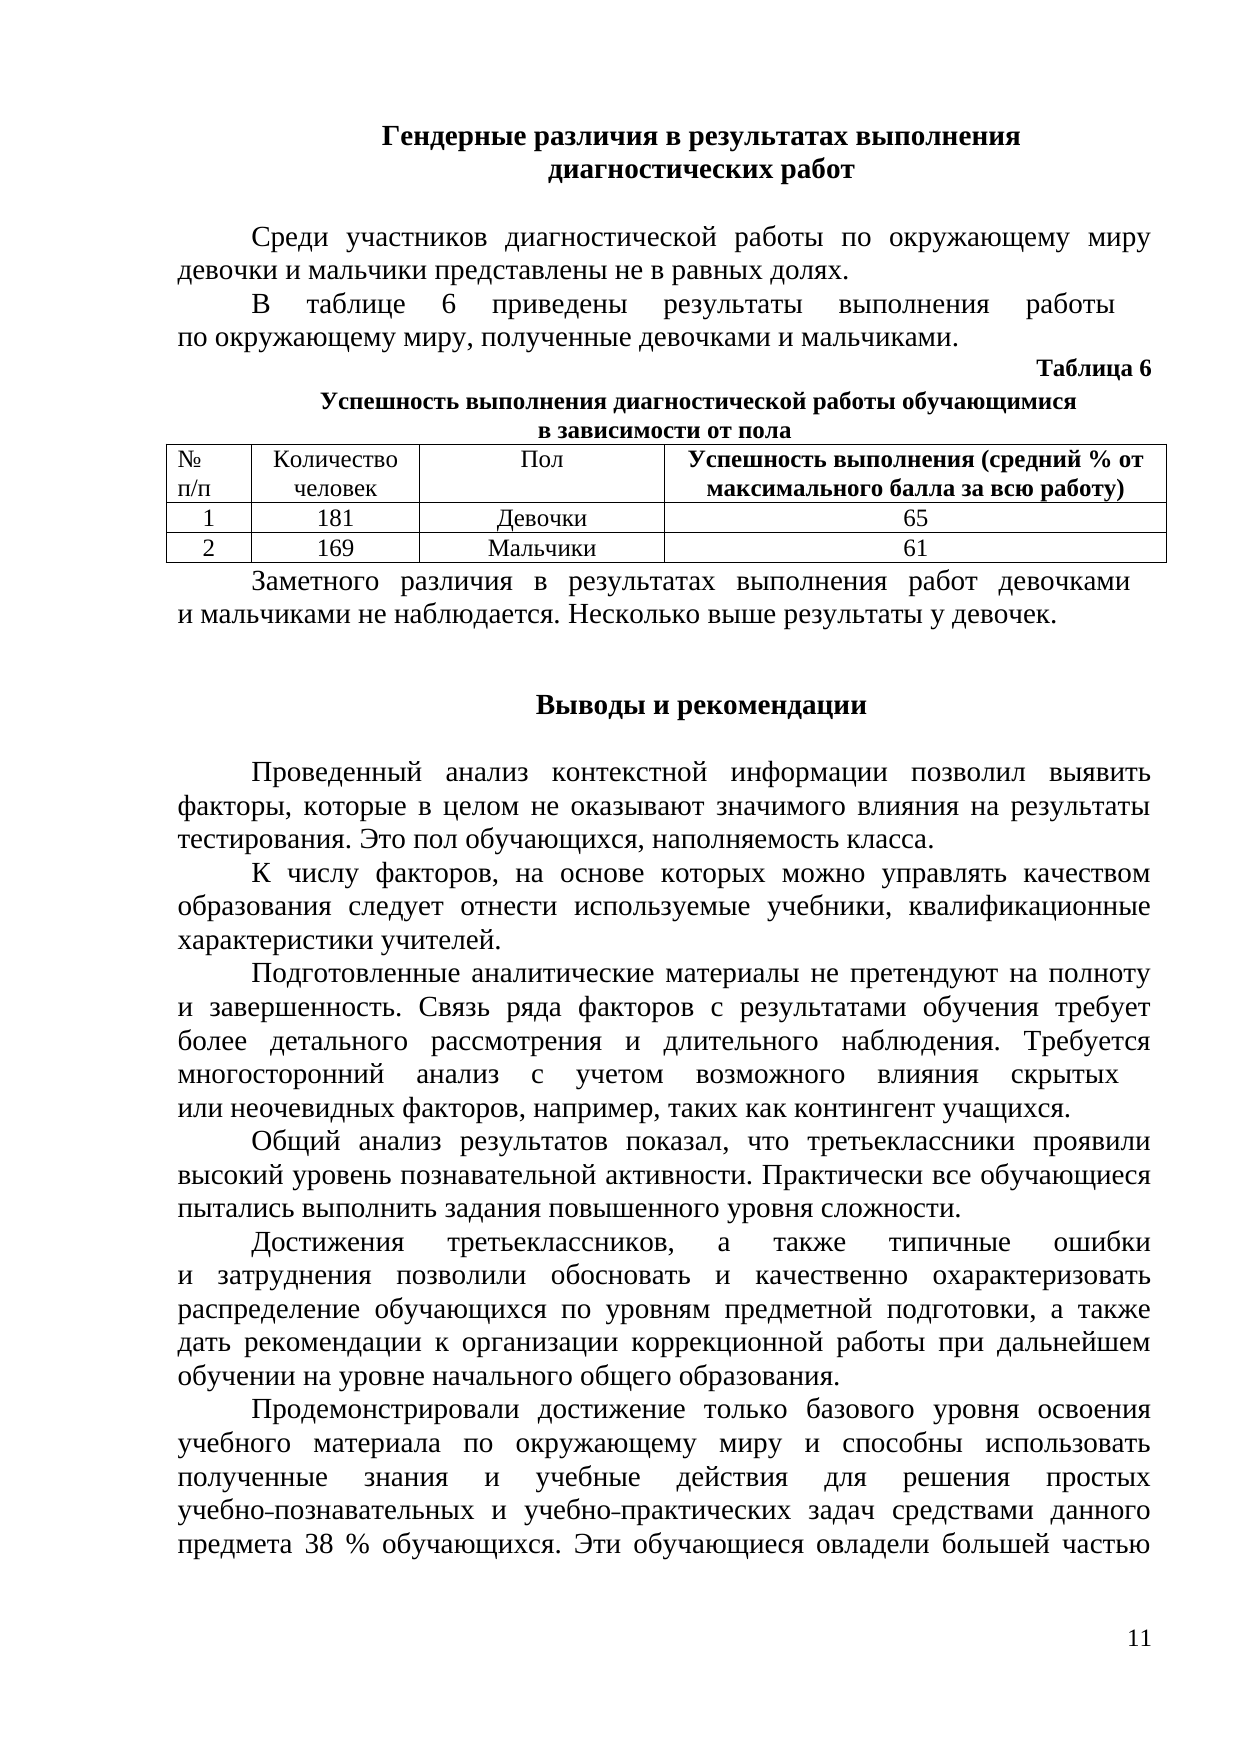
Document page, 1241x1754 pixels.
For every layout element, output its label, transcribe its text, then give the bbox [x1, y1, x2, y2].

text В таблице 6 приведены результаты выполнения работы по окружающему миру, полученные девочками и мальчиками. [177, 286, 1152, 353]
table_header Успешность выполнения (средний % от максимального балла за всю работу) [665, 445, 1166, 502]
table_cell Мальчики [420, 533, 664, 562]
text Достижения третьеклассников, а также типичные ошибки и затруднения позволили обосновать и качественно охарактеризовать распределение обучающихся по уровням предметной подготовки, а также дать рекомендации к организации коррекционной работы при дальнейшем обучении на уровне начального общего образования. [177, 1224, 1152, 1392]
text К числу факторов, на основе которых можно управлять качеством образования следует отнести используемые учебники, квалификационные характеристики учителей. [177, 855, 1152, 956]
text диагностических работ [177, 152, 1152, 185]
table_cell 1 [167, 503, 251, 532]
table_header Пол [420, 445, 664, 502]
text Успешность выполнения диагностической работы обучающимися в зависимости от пола [177, 386, 1152, 443]
text Гендерные различия в результатах выполнения [177, 118, 1152, 152]
text Среди участников диагностической работы по окружающему миру девочки и мальчики представлены не в равных долях. [177, 219, 1152, 286]
table_cell 65 [665, 503, 1166, 532]
table_header № п/п [167, 445, 251, 502]
table_cell 181 [252, 503, 419, 532]
table_cell 61 [665, 533, 1166, 562]
table_cell Девочки [420, 503, 664, 532]
text Подготовленные аналитические материалы не претендуют на полноту и завершенность. Связь ряда факторов с результатами обучения требует более детального рассмотрения и длительного наблюдения. Требуется многосторонний анализ с учетом возможного влияния скрытых или неочевидных факторов, например, таких как контингент учащихся. [177, 956, 1152, 1123]
text Проведенный анализ контекстной информации позволил выявить факторы, которые в целом не оказывают значимого влияния на результаты тестирования. Это пол обучающихся, наполняемость класса. [177, 754, 1152, 855]
text Выводы и рекомендации [177, 687, 1152, 721]
text Заметного различия в результатах выполнения работ девочками и мальчиками не наблюдается. Несколько выше результаты у девочек. [177, 563, 1152, 630]
table_cell 2 [167, 533, 251, 562]
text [177, 1392, 1152, 1559]
table_cell 169 [252, 533, 419, 562]
table_header Количество человек [252, 445, 419, 502]
text Таблица 6 [177, 353, 1152, 382]
text Общий анализ результатов показал, что третьеклассники проявили высокий уровень познавательной активности. Практически все обучающиеся пытались выполнить задания повышенного уровня сложности. [177, 1123, 1152, 1224]
